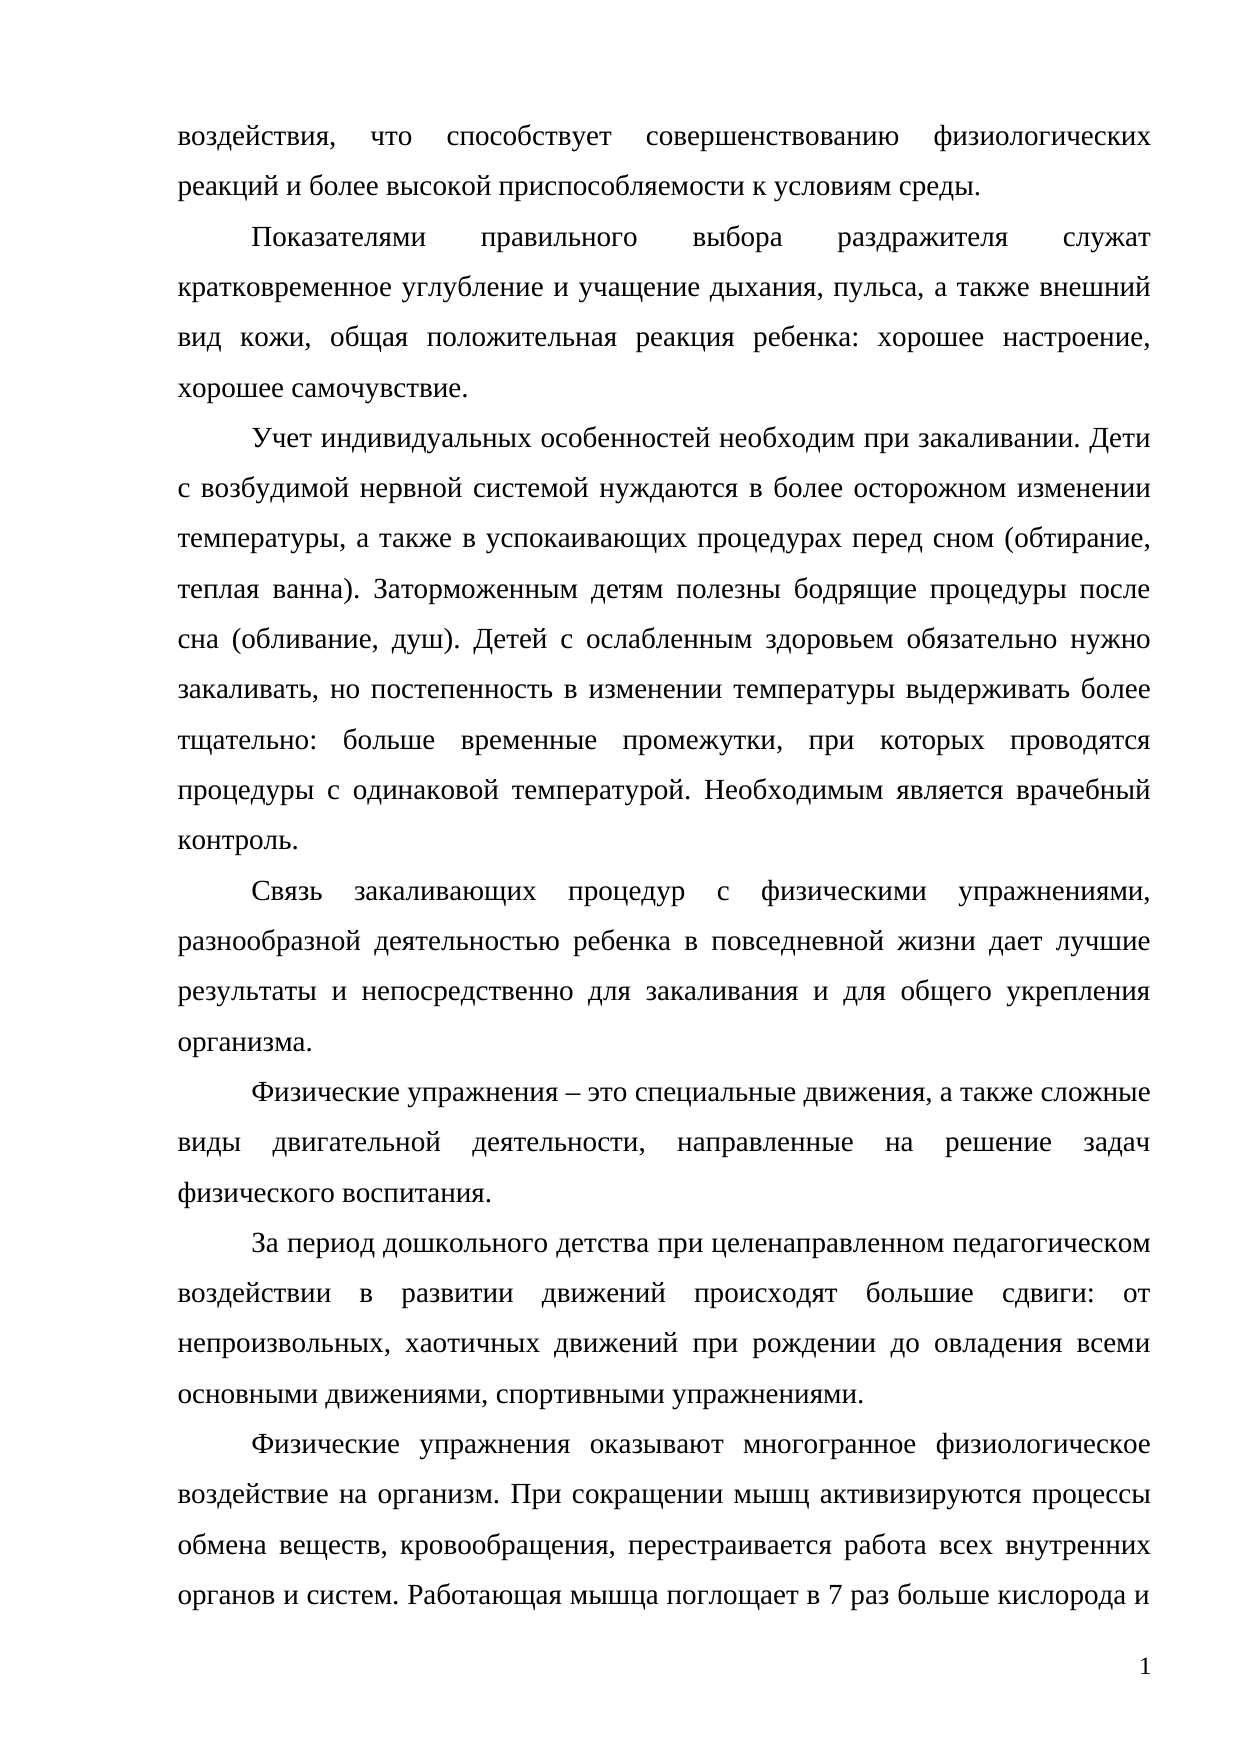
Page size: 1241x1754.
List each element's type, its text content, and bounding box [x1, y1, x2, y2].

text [177, 1426, 1152, 1611]
text За период дошкольного детства при целенаправленном педагогическом воздействии в развитии движений происходят большие сдвиги: от непроизвольных, хаотичных движений при рождении до овладения всеми основными движениями, спортивными упражнениями. [177, 1225, 1152, 1409]
text Физические упражнения – это специальные движения, а также сложные виды двигательной деятельности, направленные на решение задач физического воспитания. [177, 1074, 1152, 1208]
text Учет индивидуальных особенностей необходим при закаливании. Дети с возбудимой нервной системой нуждаются в более осторожном изменении температуры, а также в успокаивающих процедурах перед сном (обтирание, теплая ванна). Заторможенным детям полезны бодрящие процедуры после сна (обливание, душ). Детей с ослабленным здоровьем обязательно нужно закаливать, но постепенность в изменении температуры выдерживать более тщательно: больше временные промежутки, при которых проводятся процедуры с одинаковой температурой. Необходимым является врачебный контроль. [177, 420, 1152, 856]
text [177, 118, 1152, 202]
text Показателями правильного выбора раздражителя служат кратковременное углубление и учащение дыхания, пульса, а также внешний вид кожи, общая положительная реакция ребенка: хорошее настроение, хорошее самочувствие. [177, 219, 1152, 403]
text Связь закаливающих процедур с физическими упражнениями, разнообразной деятельностью ребенка в повседневной жизни дает лучшие результаты и непосредственно для закаливания и для общего укрепления организма. [177, 873, 1152, 1057]
